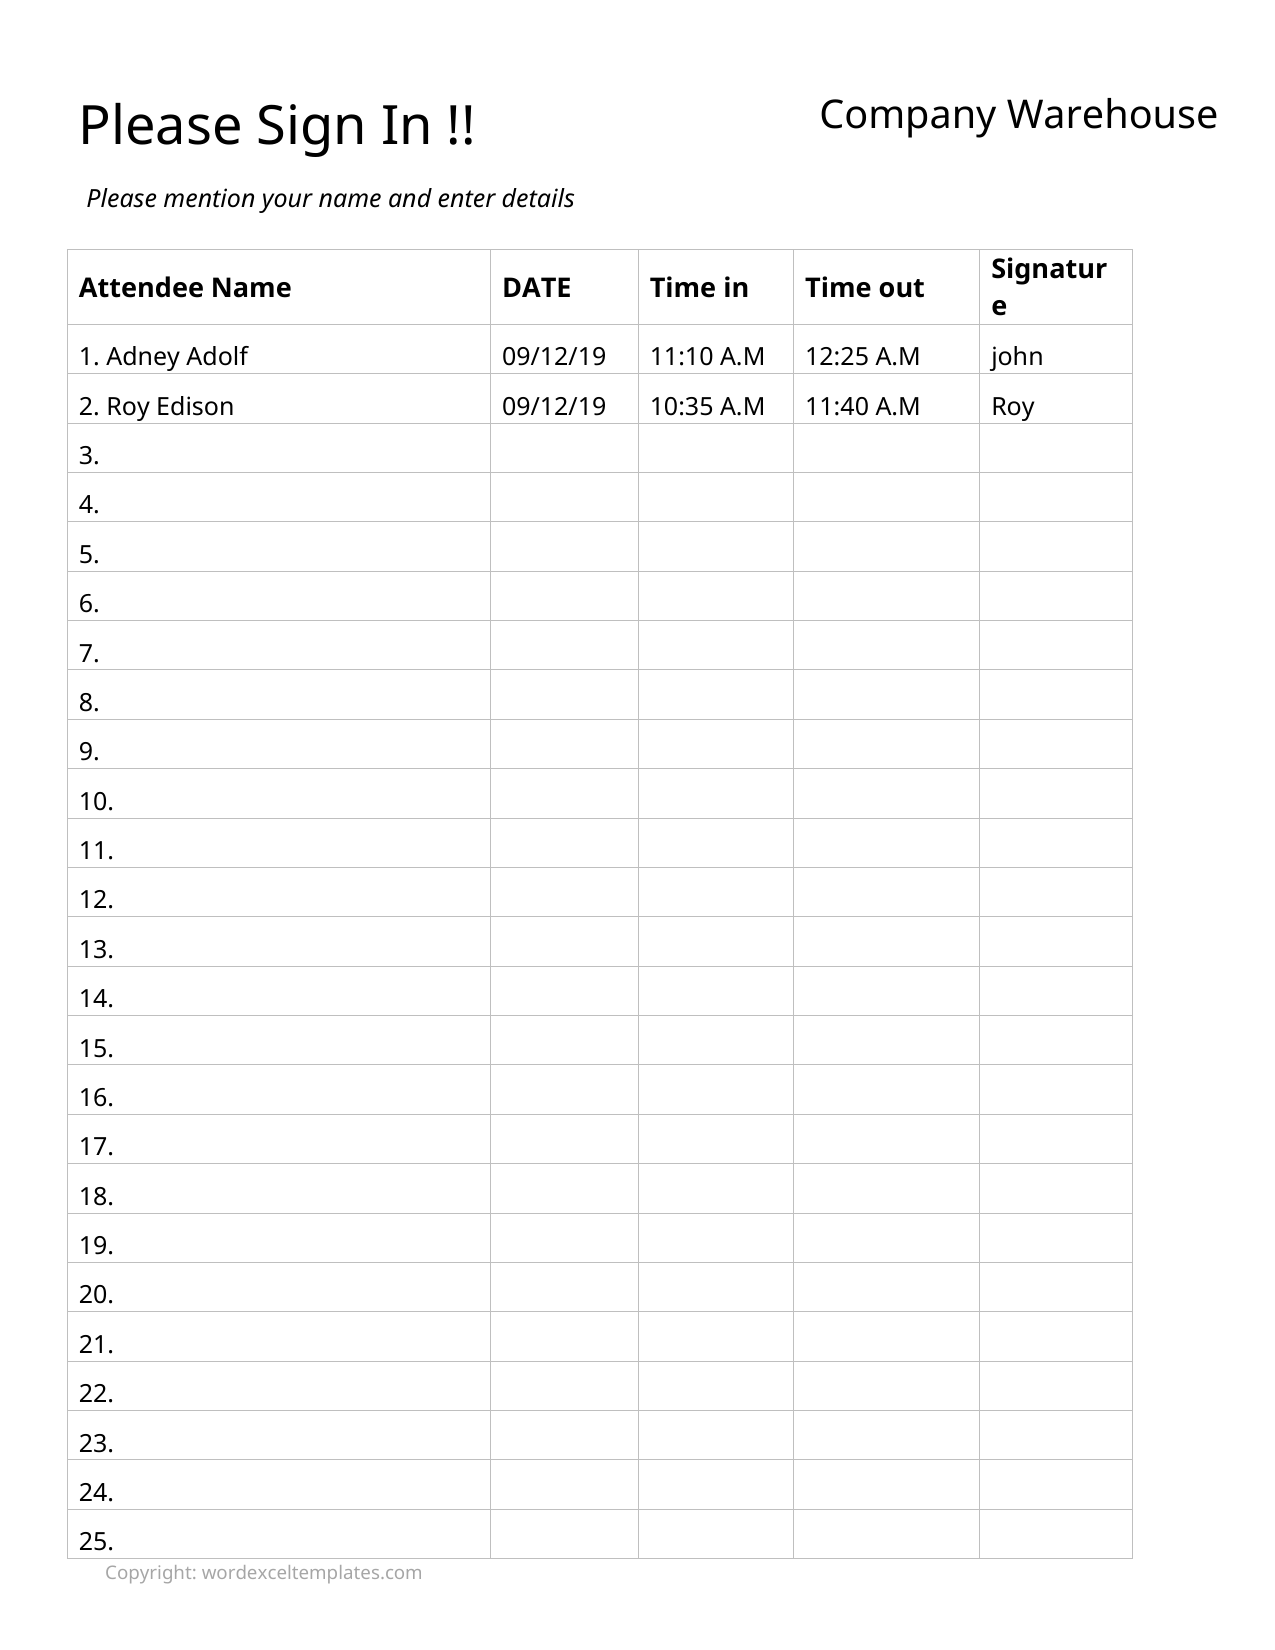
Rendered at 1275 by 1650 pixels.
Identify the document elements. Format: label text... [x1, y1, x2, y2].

table_cell [639, 1312, 793, 1361]
table_cell 16. [68, 1065, 490, 1114]
table_header Attendee Name [68, 250, 490, 324]
table_cell john [980, 325, 1132, 373]
table_cell [491, 1016, 638, 1064]
table_cell [980, 522, 1132, 571]
table_cell [980, 621, 1132, 669]
table_cell [980, 1065, 1132, 1114]
table_cell 9. [68, 720, 490, 768]
table_cell [639, 1065, 793, 1114]
table_cell [794, 522, 979, 571]
table_cell [491, 769, 638, 817]
table_cell 24. [68, 1460, 490, 1509]
table_cell [980, 473, 1132, 521]
table_cell 20. [68, 1263, 490, 1311]
table_cell [980, 1164, 1132, 1212]
table_cell 12:25 A.M [794, 325, 979, 373]
table_cell [639, 572, 793, 620]
table_cell [639, 1214, 793, 1262]
table_cell 11. [68, 819, 490, 867]
table_cell [491, 1065, 638, 1114]
table_cell 18. [68, 1164, 490, 1212]
table_cell [980, 670, 1132, 719]
table_cell [794, 1312, 979, 1361]
table_cell [980, 1510, 1132, 1558]
table_cell [980, 1460, 1132, 1509]
table_cell [980, 1362, 1132, 1410]
table_cell 09/12/19 [491, 325, 638, 373]
table_cell [980, 917, 1132, 966]
table_cell [491, 473, 638, 521]
table_cell [794, 917, 979, 966]
table_cell 19. [68, 1214, 490, 1262]
table_cell [794, 1460, 979, 1509]
table_cell [794, 670, 979, 719]
table_cell 8. [68, 670, 490, 719]
table_cell [639, 522, 793, 571]
table_cell [794, 572, 979, 620]
table_cell [794, 473, 979, 521]
table_cell [794, 868, 979, 916]
table_cell [491, 670, 638, 719]
table_cell [980, 868, 1132, 916]
table_cell [639, 424, 793, 472]
table_cell [639, 1263, 793, 1311]
table_cell 21. [68, 1312, 490, 1361]
table_cell [794, 1263, 979, 1311]
table_cell 15. [68, 1016, 490, 1064]
table_cell [491, 1214, 638, 1262]
table_cell [491, 868, 638, 916]
table_cell 25. [68, 1510, 490, 1558]
table_cell [491, 1263, 638, 1311]
table_cell 11:10 A.M [639, 325, 793, 373]
table_cell [639, 473, 793, 521]
table_cell [794, 1164, 979, 1212]
table_cell [794, 769, 979, 817]
table_cell [639, 967, 793, 1015]
table_cell 14. [68, 967, 490, 1015]
table_cell 7. [68, 621, 490, 669]
table_header Company Warehouse [599, 86, 1229, 181]
table_cell [491, 1115, 638, 1163]
table_cell [639, 1411, 793, 1459]
table_cell 12. [68, 868, 490, 916]
table_cell [491, 819, 638, 867]
table_cell [491, 424, 638, 472]
table_cell [794, 621, 979, 669]
table_cell [639, 819, 793, 867]
table_cell [794, 1214, 979, 1262]
table_cell [639, 1164, 793, 1212]
table_cell 22. [68, 1362, 490, 1410]
table_cell [794, 967, 979, 1015]
table_cell [491, 1362, 638, 1410]
table_cell [980, 819, 1132, 867]
table_cell 3. [68, 424, 490, 472]
table_cell [794, 1411, 979, 1459]
table_header Signature [980, 250, 1132, 324]
table_cell 1. Adney Adolf [68, 325, 490, 373]
table_cell [639, 720, 793, 768]
table_header DATE [491, 250, 638, 324]
table_cell [980, 769, 1132, 817]
table_header Please Sign In !! [67, 86, 599, 181]
table_cell [491, 1510, 638, 1558]
table_cell [980, 1411, 1132, 1459]
table_cell 4. [68, 473, 490, 521]
table_cell [491, 621, 638, 669]
table_header Time out [794, 250, 979, 324]
table_header Time in [639, 250, 793, 324]
table_cell [639, 1362, 793, 1410]
table_cell [639, 621, 793, 669]
table_cell [639, 670, 793, 719]
text Copyright: wordexceltemplates.com [105, 1559, 1170, 1584]
table_cell [980, 1115, 1132, 1163]
table_cell [794, 424, 979, 472]
table_cell [794, 1115, 979, 1163]
table_cell [980, 1016, 1132, 1064]
table_cell 2. Roy Edison [68, 374, 490, 422]
table_cell [639, 1510, 793, 1558]
table_cell Roy [980, 374, 1132, 422]
table_cell [794, 1065, 979, 1114]
table_cell 10. [68, 769, 490, 817]
table_cell [794, 1362, 979, 1410]
table_cell [491, 1460, 638, 1509]
table_cell 13. [68, 917, 490, 966]
table_cell [639, 1016, 793, 1064]
table_cell [639, 868, 793, 916]
table_cell [639, 917, 793, 966]
table_cell [980, 967, 1132, 1015]
table_cell [491, 720, 638, 768]
table_cell [980, 1312, 1132, 1361]
table_cell [794, 1510, 979, 1558]
table_cell [794, 1016, 979, 1064]
table_cell 11:40 A.M [794, 374, 979, 422]
table_cell 23. [68, 1411, 490, 1459]
table_cell [639, 1460, 793, 1509]
table_cell [639, 1115, 793, 1163]
table_cell [980, 1263, 1132, 1311]
table_cell [980, 720, 1132, 768]
table_cell [491, 917, 638, 966]
table_cell 17. [68, 1115, 490, 1163]
table_cell [980, 424, 1132, 472]
table_cell [794, 819, 979, 867]
table_cell 5. [68, 522, 490, 571]
table_cell 09/12/19 [491, 374, 638, 422]
table_cell [980, 1214, 1132, 1262]
table_cell [491, 1164, 638, 1212]
table_cell 6. [68, 572, 490, 620]
table_cell [491, 967, 638, 1015]
table_cell [491, 572, 638, 620]
table_cell [491, 1411, 638, 1459]
table_cell [794, 720, 979, 768]
table_cell [980, 572, 1132, 620]
table_cell 10:35 A.M [639, 374, 793, 422]
table_cell [639, 769, 793, 817]
text Please mention your name and enter details [86, 181, 1170, 215]
table_cell [491, 1312, 638, 1361]
table_cell [491, 522, 638, 571]
